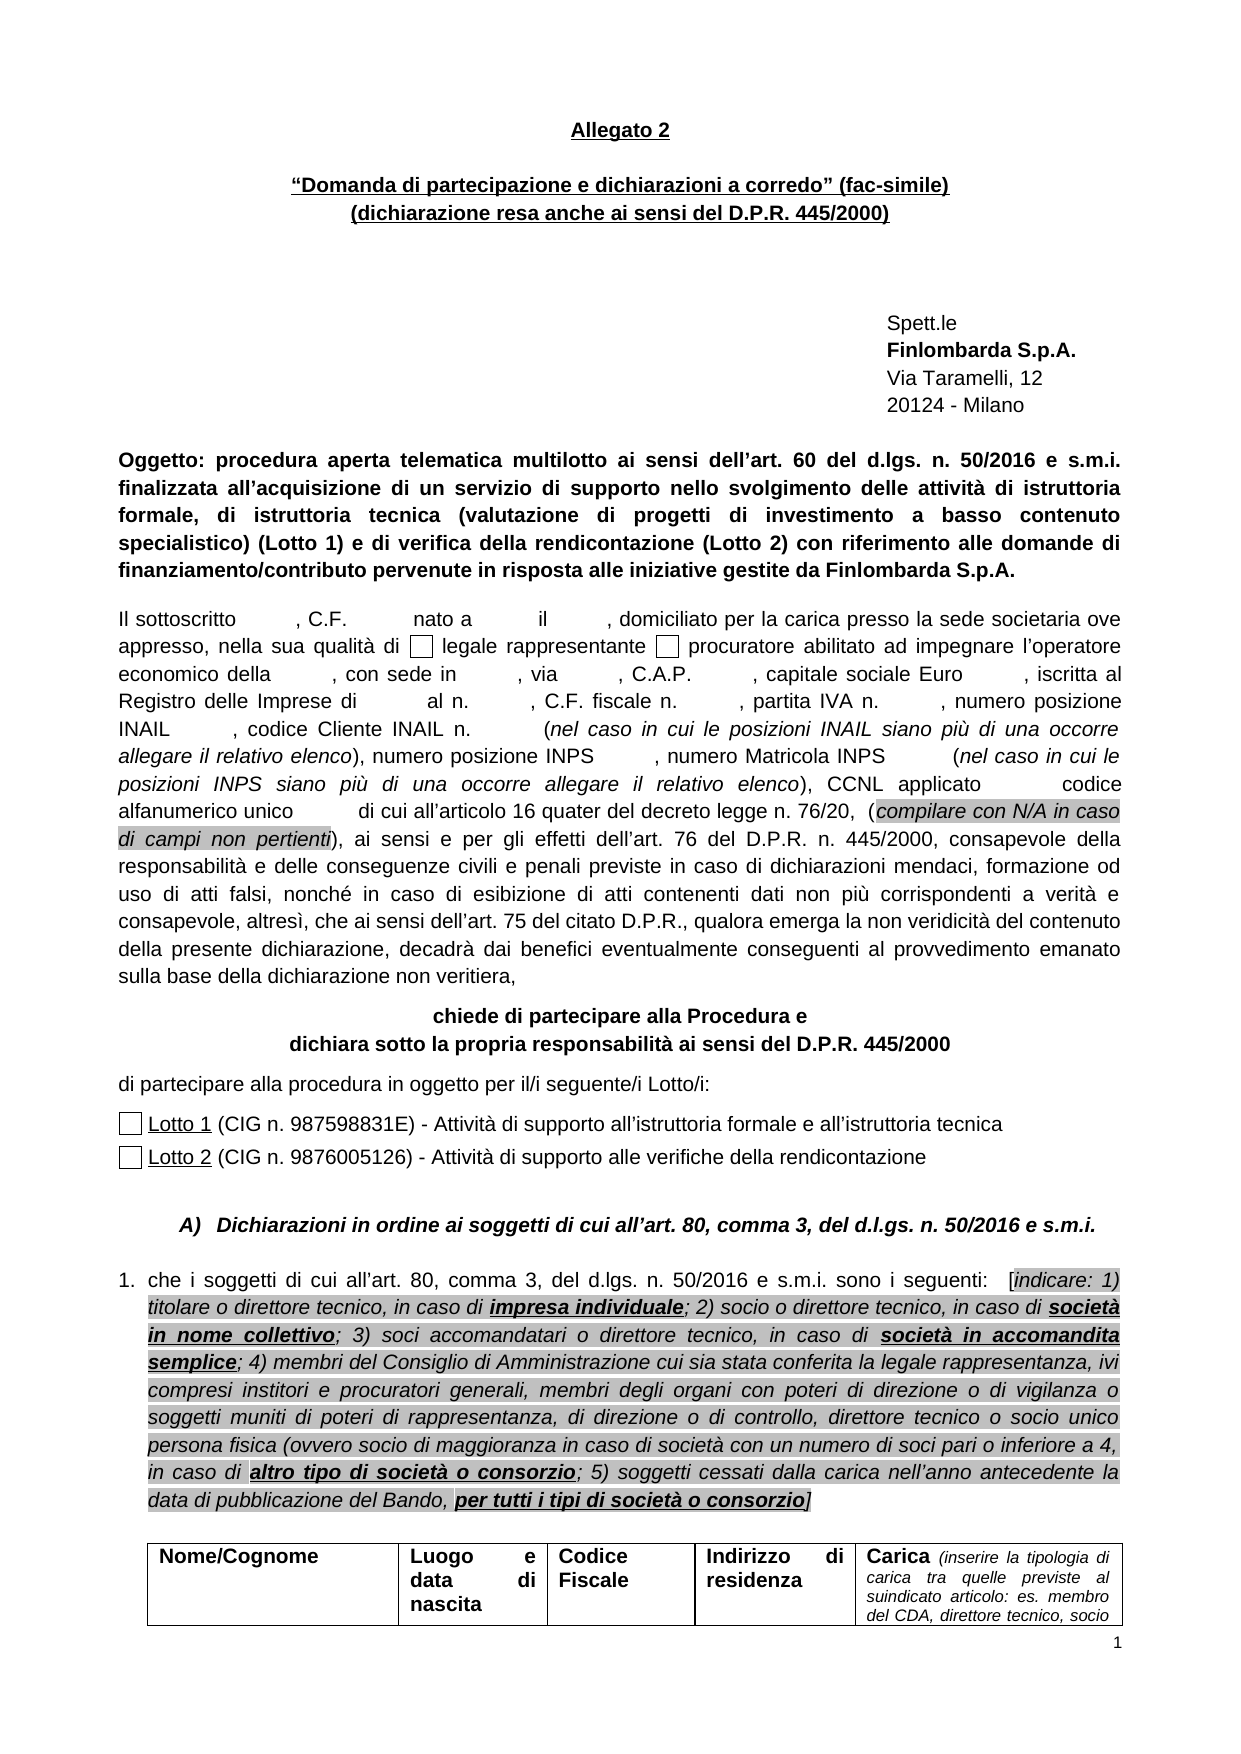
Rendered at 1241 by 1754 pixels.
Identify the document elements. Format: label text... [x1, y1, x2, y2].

list che i soggetti di cui all’art. 80, comma 3, del d.lgs. n. 50/2016 e s.m.i. sono i seguenti: [indicare: 1) titolare o direttore tecnico, in caso di impresa individuale; 2) socio o direttore tecnico, in caso di società in nome collettivo; 3) soci accomandatari o direttore tecnico, in caso di società in accomandita semplice; 4) membri del Consiglio di Amministrazione cui sia stata conferita la legale rappresentanza, ivi compresi institori e procuratori generali, membri degli organi con poteri di direzione o di vigilanza o soggetti muniti di poteri di rappresentanza, di direzione o di controllo, direttore tecnico o socio unico persona fisica (ovvero socio di maggioranza in caso di società con un numero di soci pari o inferiore a 4, in caso di altro tipo di società o consorzio; 5) soggetti cessati dalla carica nell’anno antecedente la data di pubblicazione del Bando, per tutti i tipi di società o consorzio] [118, 1268, 1122, 1512]
text 20124 - Milano [886, 393, 1122, 417]
text (dichiarazione resa anche ai sensi del D.P.R. 445/2000) [118, 201, 1122, 224]
text Via Taramelli, 12 [886, 366, 1122, 389]
text Lotto 1 (CIG n. 987598831E) - Attività di supporto all’istruttoria formale e all’istruttoria tecnica [118, 1111, 1122, 1135]
text Spett.le [886, 311, 1122, 334]
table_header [696, 1544, 855, 1625]
text Oggetto: procedura aperta telematica multilotto ai sensi dell’art. 60 del d.lgs. n. 50/2016 e s.m.i. finalizzata all’acquisizione di un servizio di supporto nello svolgimento delle attività di istruttoria formale, di istruttoria tecnica (valutazione di progetti di investimento a basso contenuto specialistico) (Lotto 1) e di verifica della rendicontazione (Lotto 2) con riferimento alle domande di finanziamento/contributo pervenute in risposta alle iniziative gestite da Finlombarda S.p.A. [118, 448, 1122, 582]
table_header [856, 1544, 1122, 1625]
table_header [399, 1544, 547, 1625]
text Finlombarda S.p.A. [886, 338, 1122, 362]
list Dichiarazioni in ordine ai soggetti di cui all’art. 80, comma 3, del d.l.gs. n. 50/2016 e s.m.i. [156, 1213, 1122, 1237]
text Allegato 2 [118, 118, 1122, 142]
text di partecipare alla procedura in oggetto per il/i seguente/i Lotto/i: [118, 1071, 1122, 1095]
table_header Codice Fiscale [548, 1544, 694, 1625]
text dichiara sotto la propria responsabilità ai sensi del D.P.R. 445/2000 [118, 1031, 1122, 1055]
text Il sottoscritto , C.F. nato a il , domiciliato per la carica presso la sede societaria ove appresso, nella sua qualità di legale rappresentante procuratore abilitato ad impegnare l’operatore economico della , con sede in , via , C.A.P. , capitale sociale Euro , iscritta al Registro delle Imprese di al n. , C.F. fiscale n. , partita IVA n. , numero posizione INAIL , codice Cliente INAIL n. (nel caso in cui le posizioni INAIL siano più di una occorre allegare il relativo elenco), numero posizione INPS , numero Matricola INPS (nel caso in cui le posizioni INPS siano più di una occorre allegare il relativo elenco), CCNL applicato codice alfanumerico unico di cui all’articolo 16 quater del decreto legge n. 76/20, (compilare con N/A in caso di campi non pertienti), ai sensi e per gli effetti dell’art. 76 del D.P.R. n. 445/2000, consapevole della responsabilità e delle conseguenze civili e penali previste in caso di dichiarazioni mendaci, formazione od uso di atti falsi, nonché in caso di esibizione di atti contenenti dati non più corrispondenti a verità e consapevole, altresì, che ai sensi dell’art. 75 del citato D.P.R., qualora emerga la non veridicità del contenuto della presente dichiarazione, decadrà dai benefici eventualmente conseguenti al provvedimento emanato sulla base della dichiarazione non veritiera, [118, 606, 1122, 988]
text Lotto 2 (CIG n. 9876005126) - Attività di supporto alle verifiche della rendicontazione [118, 1145, 1122, 1169]
text chiede di partecipare alla Procedura e [118, 1004, 1122, 1028]
text “Domanda di partecipazione e dichiarazioni a corredo” (fac-simile) [118, 173, 1122, 197]
table_header Nome/Cognome [148, 1544, 398, 1625]
